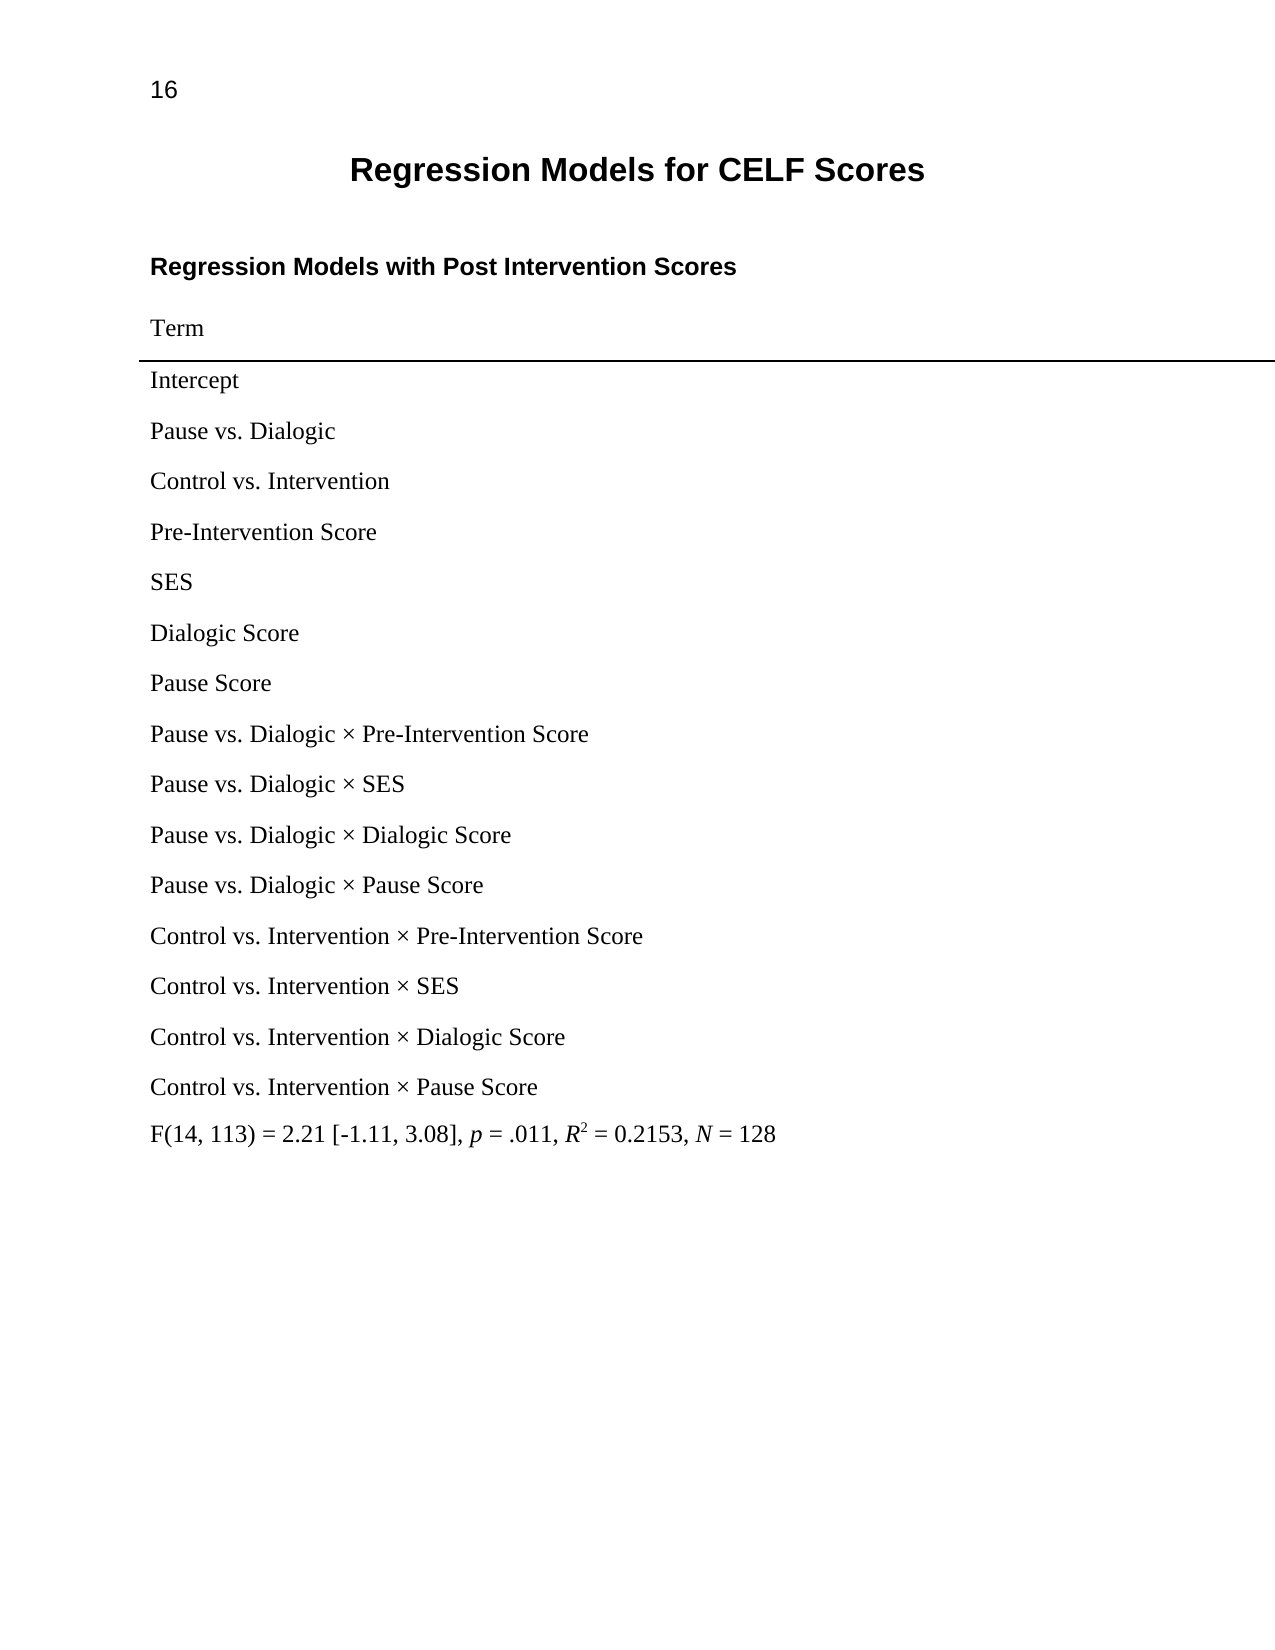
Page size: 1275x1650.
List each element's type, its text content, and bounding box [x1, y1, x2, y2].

table_cell Control vs. Intervention [139, 463, 1275, 513]
table_cell Control vs. Intervention × SES [139, 968, 1275, 1018]
table_cell Pre-Intervention Score [139, 513, 1275, 563]
table_cell Control vs. Intervention × Dialogic Score [139, 1018, 1275, 1069]
table_cell Pause vs. Dialogic [139, 412, 1275, 462]
table_header Term [139, 309, 1275, 360]
subtitle Regression Models for CELF Scores [150, 150, 1125, 188]
table_cell Pause vs. Dialogic × Pre-Intervention Score [139, 715, 1275, 766]
table_cell Control vs. Intervention × Pause Score [139, 1069, 1275, 1119]
table_cell Pause vs. Dialogic × Dialogic Score [139, 816, 1275, 867]
table_cell Dialogic Score [139, 614, 1275, 664]
text F(14, 113) = 2.21 [-1.11, 3.08], p = .011, R2 = 0.2153, N = 128 [150, 1119, 1125, 1148]
table_cell SES [139, 564, 1275, 614]
table_cell Control vs. Intervention × Pre-Intervention Score [139, 917, 1275, 968]
table_cell Pause vs. Dialogic × Pause Score [139, 867, 1275, 917]
table_cell Pause vs. Dialogic × SES [139, 766, 1275, 816]
subtitle Regression Models with Post Intervention Scores [150, 252, 1125, 281]
table_cell Intercept [139, 362, 1275, 412]
table_cell Pause Score [139, 665, 1275, 715]
